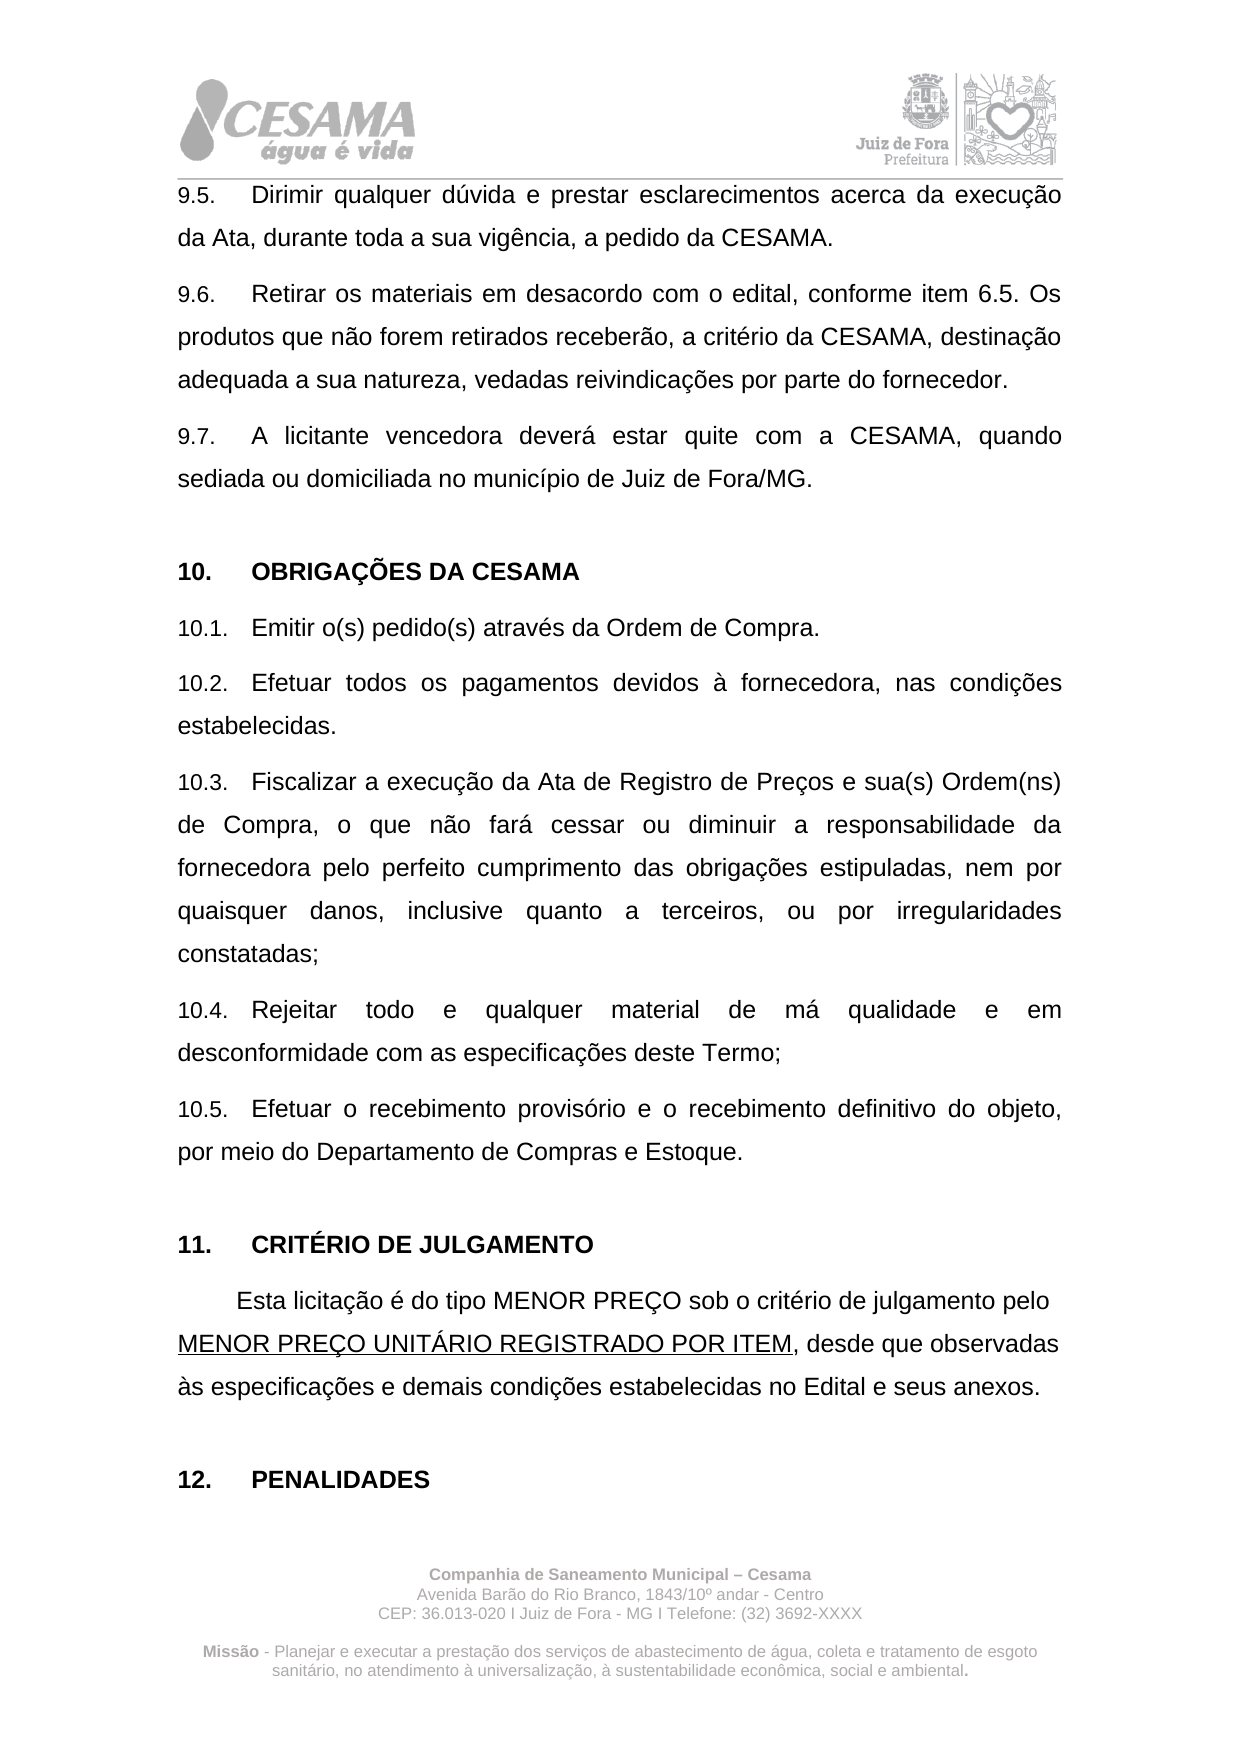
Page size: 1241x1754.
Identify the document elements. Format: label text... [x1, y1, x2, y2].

list Efetuar o recebimento provisório e o recebimento definitivo do objeto, por meio do Departamento de Compras e Estoque. [177, 1094, 1063, 1166]
list A licitante vencedora deverá estar quite com a CESAMA, quando sediada ou domiciliada no município de Juiz de Fora/MG. [177, 421, 1063, 492]
list Fiscalizar a execução da Ata de Registro de Preços e sua(s) Ordem(ns) de Compra, o que não fará cessar ou diminuir a responsabilidade da fornecedora pelo perfeito cumprimento das obrigações estipuladas, nem por quaisquer danos, inclusive quanto a terceiros, ou por irregularidades constatadas; [177, 767, 1063, 968]
list PENALIDADES [177, 1465, 1063, 1494]
list CRITÉRIO DE JULGAMENTO [177, 1230, 1063, 1259]
list Retirar os materiais em desacordo com o edital, conforme item 6.5. Os produtos que não forem retirados receberão, a critério da CESAMA, destinação adequada a sua natureza, vedadas reivindicações por parte do fornecedor. [177, 279, 1063, 394]
list Dirimir qualquer dúvida e prestar esclarecimentos acerca da execução da Ata, durante toda a sua vigência, a pedido da CESAMA. [177, 180, 1063, 252]
list Emitir o(s) pedido(s) através da Ordem de Compra. [177, 612, 1063, 641]
picture [177, 73, 1064, 180]
text Esta licitação é do tipo MENOR PREÇO sob o critério de julgamento pelo MENOR PREÇO UNITÁRIO REGISTRADO POR ITEM, desde que observadas às especificações e demais condições estabelecidas no Edital e seus anexos. [177, 1286, 1063, 1401]
list OBRIGAÇÕES DA CESAMA [177, 557, 1063, 586]
list Efetuar todos os pagamentos devidos à fornecedora, nas condições estabelecidas. [177, 668, 1063, 740]
list Rejeitar todo e qualquer material de má qualidade e em desconformidade com as especificações deste Termo; [177, 995, 1063, 1067]
